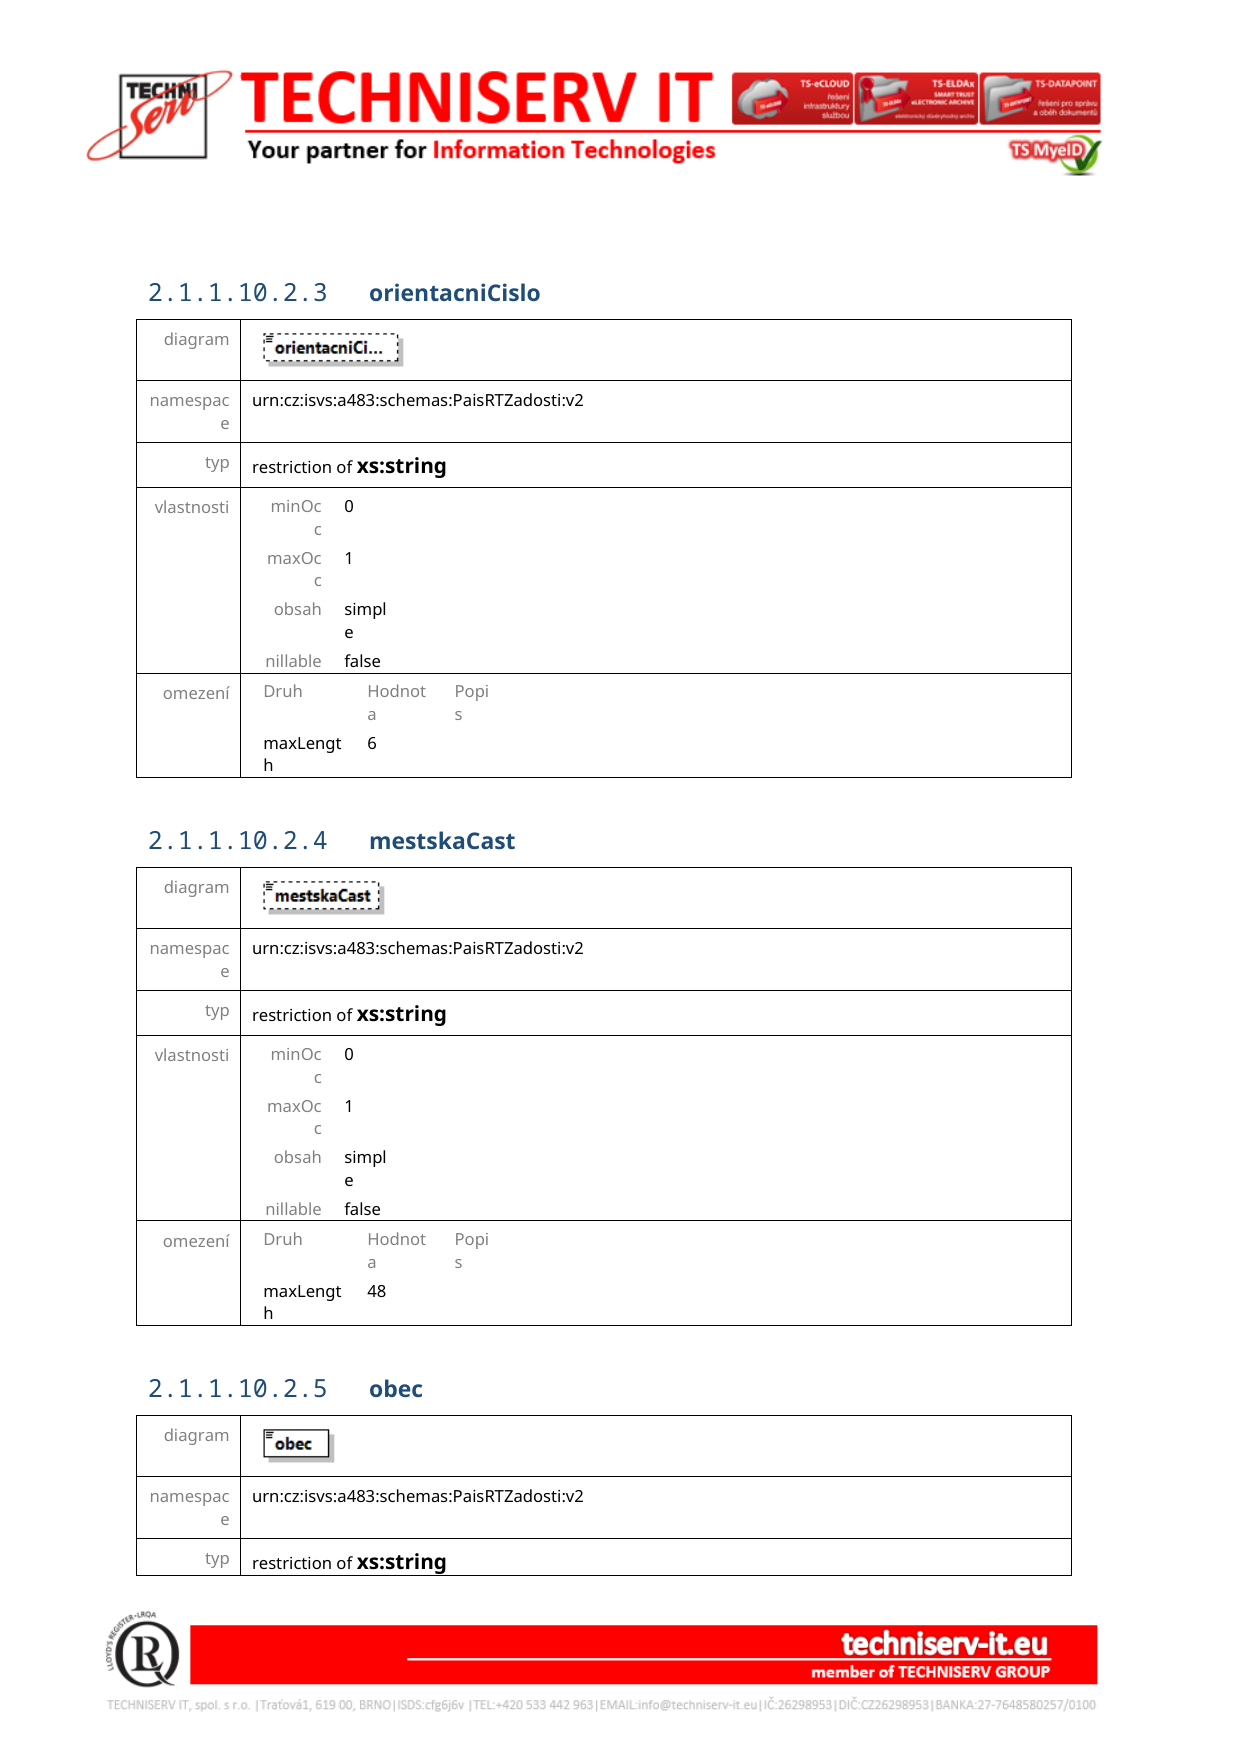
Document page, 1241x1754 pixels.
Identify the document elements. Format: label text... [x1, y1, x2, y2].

subtitle obec [148, 1370, 1092, 1404]
table_header diagram [137, 1416, 240, 1476]
table_cell restriction of xs:string [241, 443, 1071, 487]
table_header diagram [137, 320, 240, 380]
picture [251, 327, 416, 373]
subtitle mestskaCast [148, 822, 1092, 856]
table_header [241, 320, 1071, 380]
table_header [241, 868, 1071, 928]
table_cell namespace [137, 929, 240, 990]
table_cell typ [137, 443, 240, 487]
table_cell [241, 1221, 1071, 1325]
table_cell vlastnosti [137, 488, 240, 672]
table_cell typ [137, 1539, 240, 1575]
table_cell [241, 1036, 1071, 1220]
table_cell namespace [137, 381, 240, 442]
picture [251, 875, 397, 921]
table_cell [241, 488, 1071, 672]
table_cell typ [137, 991, 240, 1035]
table_cell urn:cz:isvs:a483:schemas:PaisRTZadosti:v2 [241, 929, 1071, 990]
table_cell omezení [137, 674, 240, 777]
picture [79, 58, 1118, 185]
picture [87, 1607, 1103, 1715]
picture [251, 1423, 347, 1469]
table_header diagram [137, 868, 240, 928]
table_cell omezení [137, 1221, 240, 1325]
table_cell vlastnosti [137, 1036, 240, 1220]
table_cell urn:cz:isvs:a483:schemas:PaisRTZadosti:v2 [241, 381, 1071, 442]
table_cell restriction of xs:string [241, 1539, 1071, 1575]
table_cell restriction of xs:string [241, 991, 1071, 1035]
table_cell [241, 674, 1071, 777]
table_cell urn:cz:isvs:a483:schemas:PaisRTZadosti:v2 [241, 1477, 1071, 1538]
table_cell namespace [137, 1477, 240, 1538]
subtitle orientacniCislo [148, 274, 1092, 308]
table_header [241, 1416, 1071, 1476]
